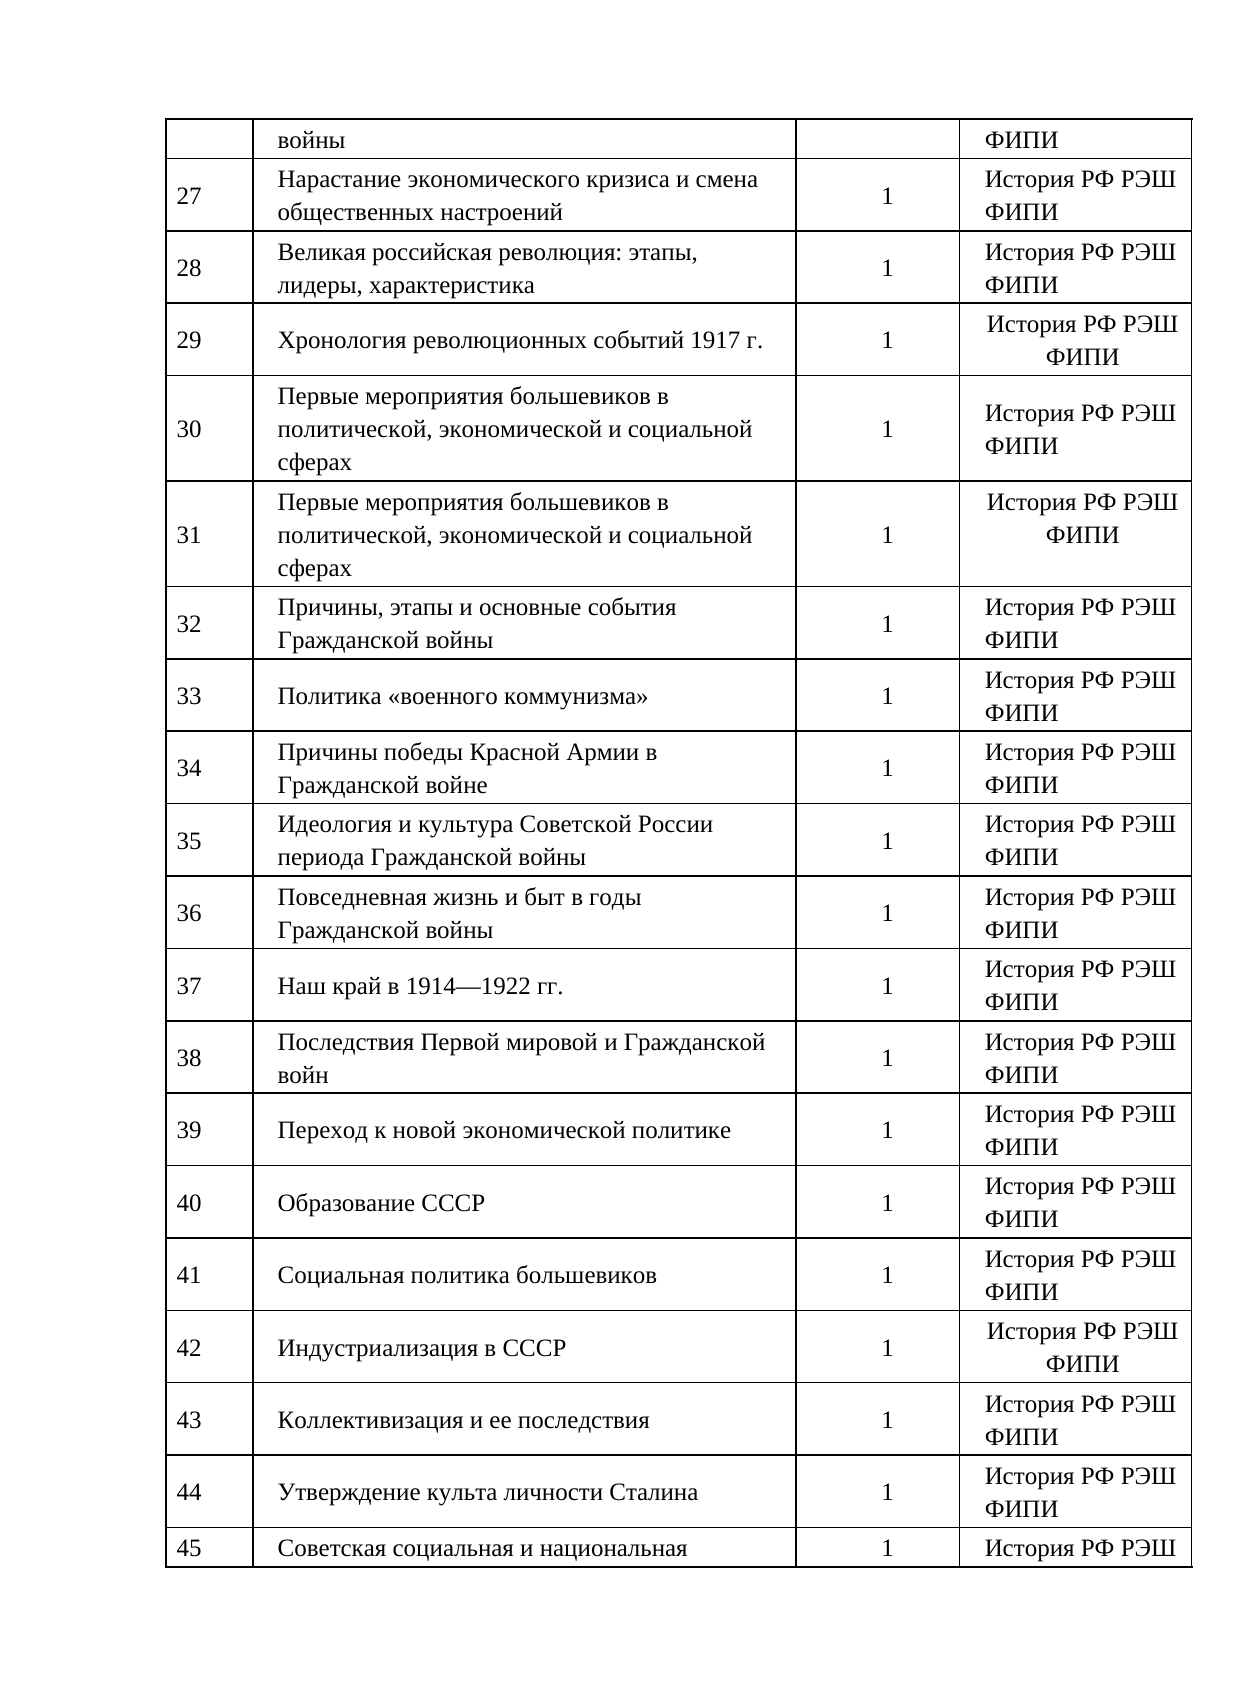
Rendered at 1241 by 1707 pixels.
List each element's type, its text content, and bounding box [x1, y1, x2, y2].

table_cell Образование СССР [254, 1166, 795, 1237]
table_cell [254, 1528, 795, 1566]
table_cell История РФ РЭШ ФИПИ [960, 949, 1191, 1020]
table_cell Идеология и культура Советской России периода Гражданской войны [254, 804, 795, 875]
table_cell 45 [167, 1528, 252, 1566]
table_cell История РФ РЭШ ФИПИ [960, 1022, 1191, 1092]
table_cell 1 [797, 587, 959, 658]
table_cell 1 [797, 120, 959, 157]
table_cell 41 [167, 1239, 252, 1309]
table_cell История РФ РЭШ ФИПИ [960, 732, 1191, 803]
table_cell История РФ РЭШ ФИПИ [960, 660, 1191, 730]
table_cell 36 [167, 877, 252, 947]
table_cell Коллективизация и ее последствия [254, 1383, 795, 1454]
table_cell 44 [167, 1456, 252, 1527]
table_cell История РФ РЭШ ФИПИ [960, 482, 1191, 586]
table_cell 1 [797, 1094, 959, 1165]
table_cell 1 [797, 1456, 959, 1527]
table_cell 1 [797, 304, 959, 375]
table_cell История РФ РЭШ ФИПИ [960, 1528, 1191, 1566]
table_cell 29 [167, 304, 252, 375]
table_cell 43 [167, 1383, 252, 1454]
table_cell История РФ РЭШ ФИПИ [960, 1239, 1191, 1309]
table_cell История РФ РЭШ ФИПИ [960, 1094, 1191, 1165]
table_cell 1 [797, 1528, 959, 1566]
table_cell 1 [797, 376, 959, 480]
table_cell 1 [797, 1383, 959, 1454]
table_cell История РФ РЭШ ФИПИ [960, 1311, 1191, 1382]
table_cell 34 [167, 732, 252, 803]
table_cell 33 [167, 660, 252, 730]
table_cell 1 [797, 877, 959, 947]
table_cell Повседневная жизнь и быт в годы Гражданской войны [254, 877, 795, 947]
table_cell 27 [167, 159, 252, 230]
table_cell Утверждение культа личности Сталина [254, 1456, 795, 1527]
table_cell История РФ РЭШ ФИПИ [960, 376, 1191, 480]
table_cell 1 [797, 482, 959, 586]
table_cell Причины, этапы и основные события Гражданской войны [254, 587, 795, 658]
table_cell История РФ РЭШ ФИПИ [960, 159, 1191, 230]
table_cell 1 [797, 732, 959, 803]
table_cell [254, 120, 795, 157]
table_cell 1 [797, 1022, 959, 1092]
table_cell 1 [797, 1311, 959, 1382]
table_cell 30 [167, 376, 252, 480]
table_cell 26 [167, 120, 252, 157]
table_cell Переход к новой экономической политике [254, 1094, 795, 1165]
table_cell Первые мероприятия большевиков в политической, экономической и социальной сферах [254, 376, 795, 480]
table_cell Нарастание экономического кризиса и смена общественных настроений [254, 159, 795, 230]
table_cell 32 [167, 587, 252, 658]
table_cell 40 [167, 1166, 252, 1237]
table_cell Наш край в 1914—1922 гг. [254, 949, 795, 1020]
table_cell Первые мероприятия большевиков в политической, экономической и социальной сферах [254, 482, 795, 586]
table_cell 42 [167, 1311, 252, 1382]
table_cell История РФ РЭШ ФИПИ [960, 1456, 1191, 1527]
table_cell 28 [167, 232, 252, 302]
table_cell История РФ РЭШ ФИПИ [960, 304, 1191, 375]
table_cell 38 [167, 1022, 252, 1092]
table_cell 35 [167, 804, 252, 875]
table_cell Причины победы Красной Армии в Гражданской войне [254, 732, 795, 803]
table_cell Социальная политика большевиков [254, 1239, 795, 1309]
table_cell 1 [797, 1239, 959, 1309]
table_cell 1 [797, 1166, 959, 1237]
table_cell История РФ РЭШ ФИПИ [960, 232, 1191, 302]
table_cell 1 [797, 804, 959, 875]
table_cell Индустриализация в СССР [254, 1311, 795, 1382]
table_cell История РФ РЭШ ФИПИ [960, 1383, 1191, 1454]
table_cell 1 [797, 159, 959, 230]
table_cell Политика «военного коммунизма» [254, 660, 795, 730]
table_cell 39 [167, 1094, 252, 1165]
table_cell 1 [797, 660, 959, 730]
table_cell История РФ РЭШ ФИПИ [960, 804, 1191, 875]
table_cell Великая российская революция: этапы, лидеры, характеристика [254, 232, 795, 302]
table_cell История РФ РЭШ ФИПИ [960, 877, 1191, 947]
table_cell 31 [167, 482, 252, 586]
table_cell 1 [797, 232, 959, 302]
table_cell Последствия Первой мировой и Гражданской войн [254, 1022, 795, 1092]
table_cell 1 [797, 949, 959, 1020]
table_cell История РФ РЭШ ФИПИ [960, 1166, 1191, 1237]
table_cell Хронология революционных событий 1917 г. [254, 304, 795, 375]
table_cell История РФ РЭШ ФИПИ [960, 587, 1191, 658]
table_cell История РФ РЭШ ФИПИ [960, 120, 1191, 157]
table_cell 37 [167, 949, 252, 1020]
